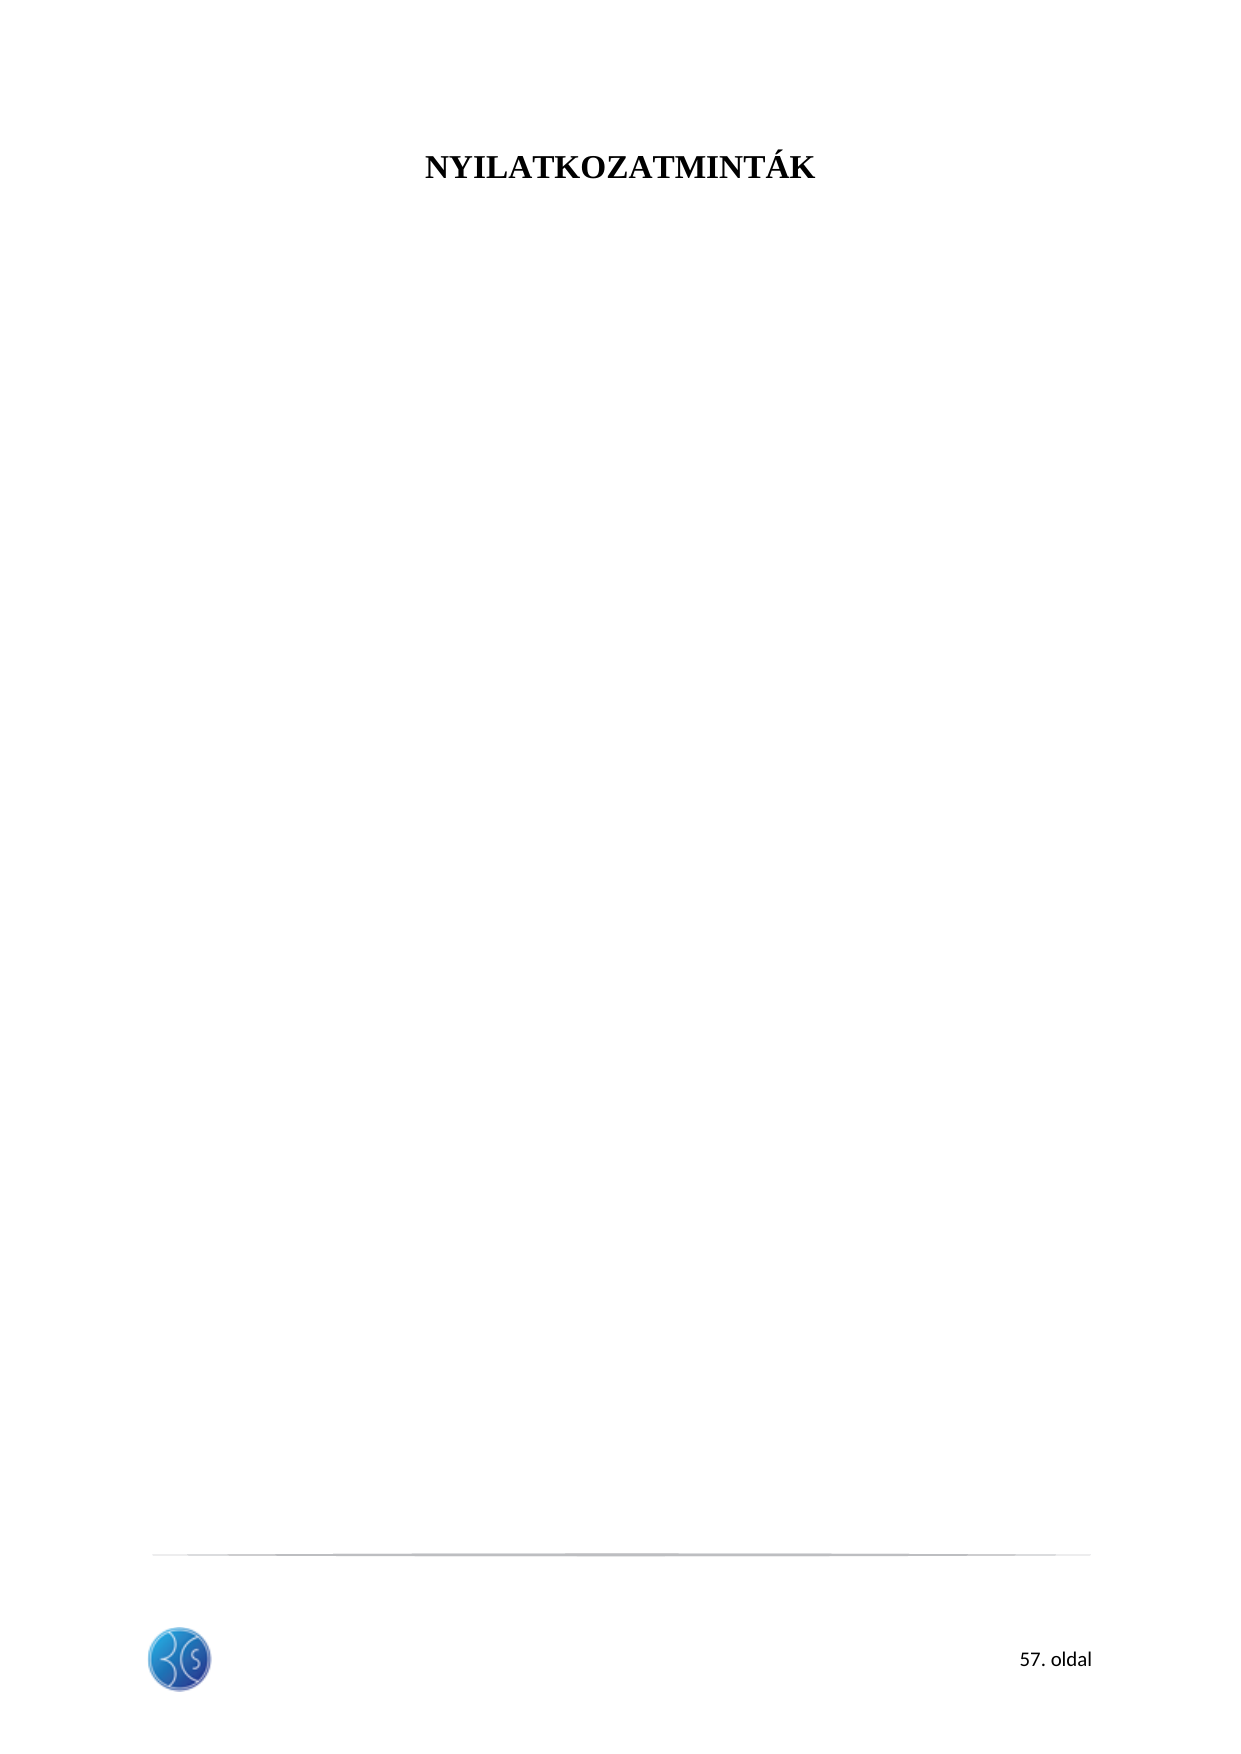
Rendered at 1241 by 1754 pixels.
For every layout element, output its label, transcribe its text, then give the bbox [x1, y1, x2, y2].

picture [147, 1627, 212, 1692]
picture [147, 1548, 1093, 1561]
text Nyilatkozatminták [148, 148, 1092, 186]
